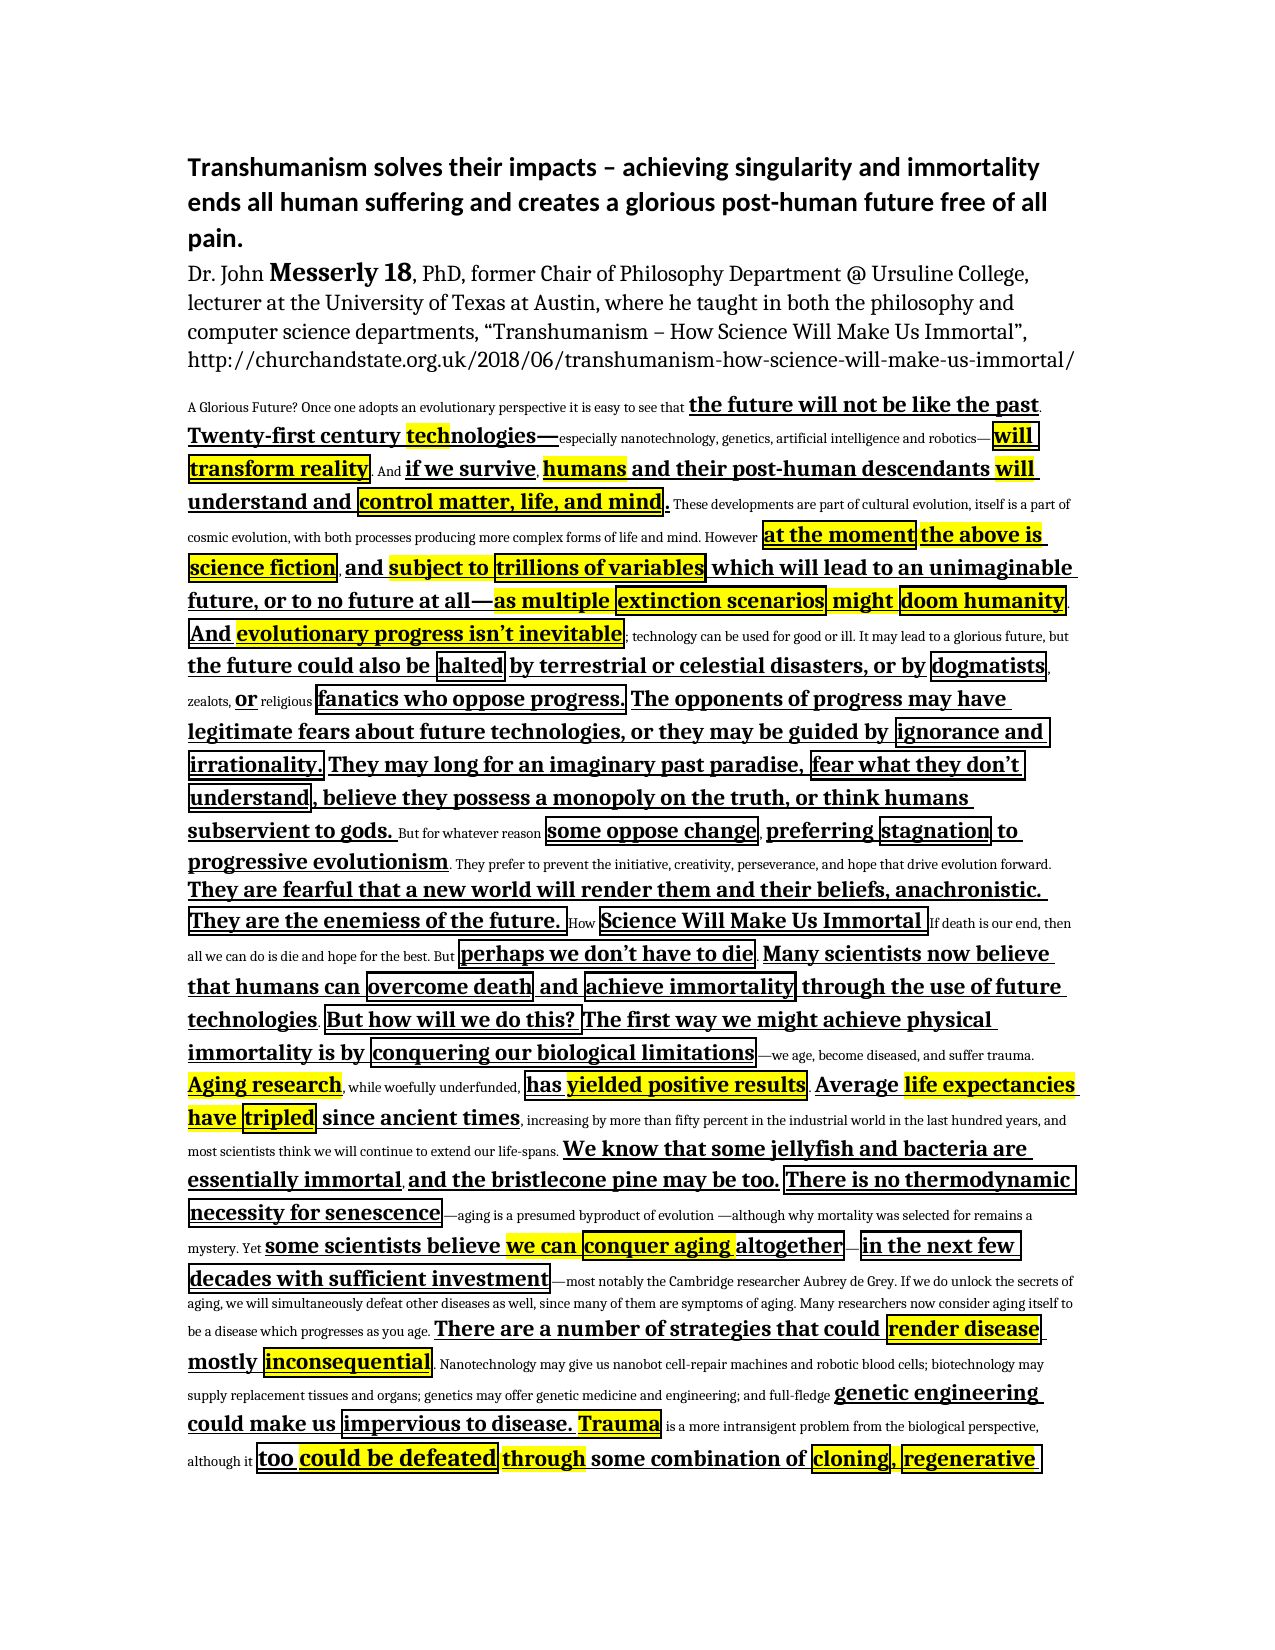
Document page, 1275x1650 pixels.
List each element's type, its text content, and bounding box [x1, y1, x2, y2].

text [187, 392, 1087, 1474]
subtitle Transhumanism solves their impacts – achieving singularity and immortality ends all human suffering and creates a glorious post-human future free of all pain. [187, 150, 1087, 254]
text Dr. John Messerly 18, PhD, former Chair of Philosophy Department @ Ursuline College, lecturer at the University of Texas at Austin, where he taught in both the philosophy and computer science departments, “Transhumanism – How Science Will Make Us Immortal”, http://churchandstate.org.uk/2018/06/transhumanism-how-science-will-make-us-immortal/ [187, 257, 1087, 373]
